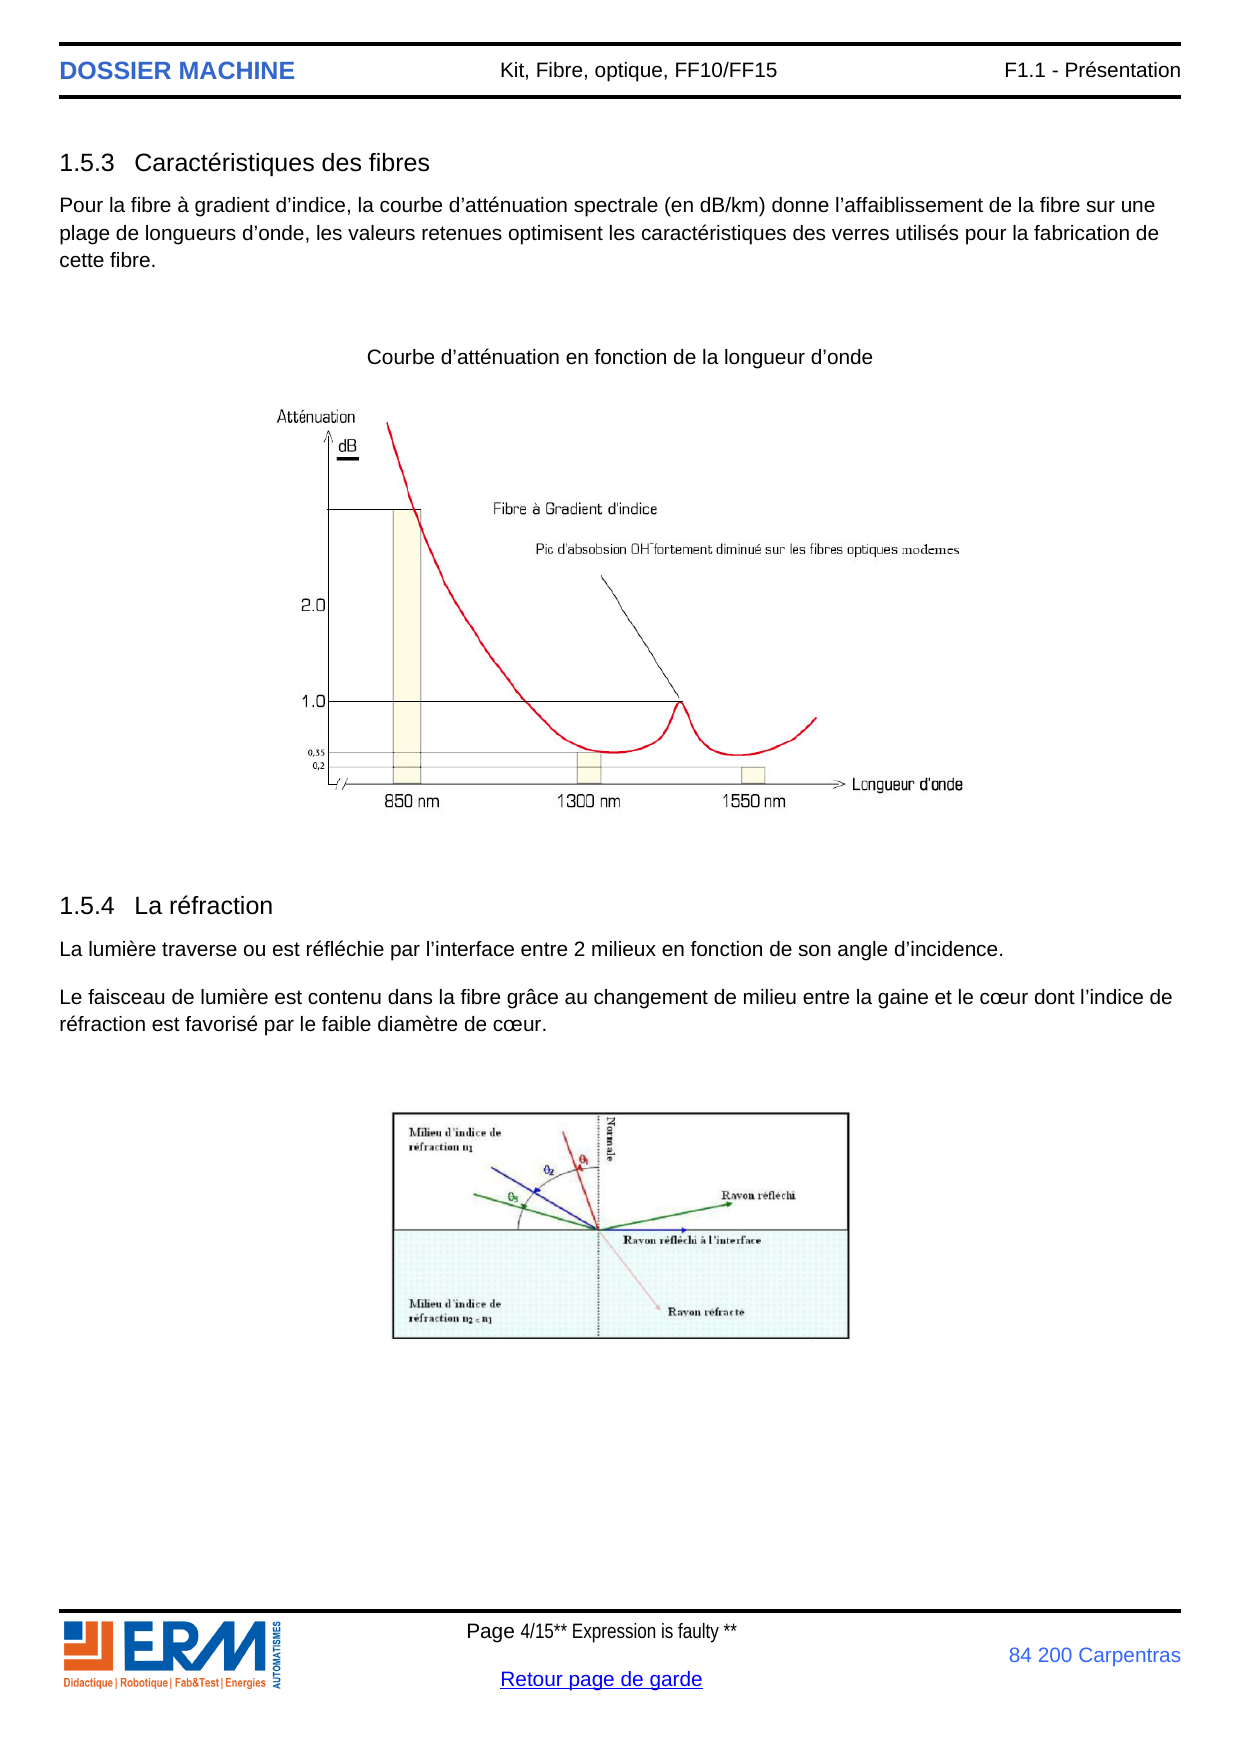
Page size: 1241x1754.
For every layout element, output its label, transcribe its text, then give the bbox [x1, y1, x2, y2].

text La lumière traverse ou est réfléchie par l’interface entre 2 milieux en fonction de son angle d’incidence. [59, 936, 1181, 960]
subtitle La réfraction [59, 891, 1181, 920]
subtitle Caractéristiques des fibres [59, 147, 1181, 176]
text Pour la fibre à gradient d’indice, la courbe d’atténuation spectrale (en dB/km) donne l’affaiblissement de la fibre sur une plage de longueurs d’onde, les valeurs retenues optimisent les caractéristiques des verres utilisés pour la fabrication de cette fibre. [59, 193, 1181, 272]
text Courbe d’atténuation en fonction de la longueur d’onde [59, 345, 1181, 369]
text Le faisceau de lumière est contenu dans la fibre grâce au changement de milieu entre la gaine et le cœur dont l’indice de réfraction est favorisé par le faible diamètre de cœur. [59, 985, 1181, 1036]
picture [266, 393, 974, 819]
picture [385, 1108, 856, 1342]
